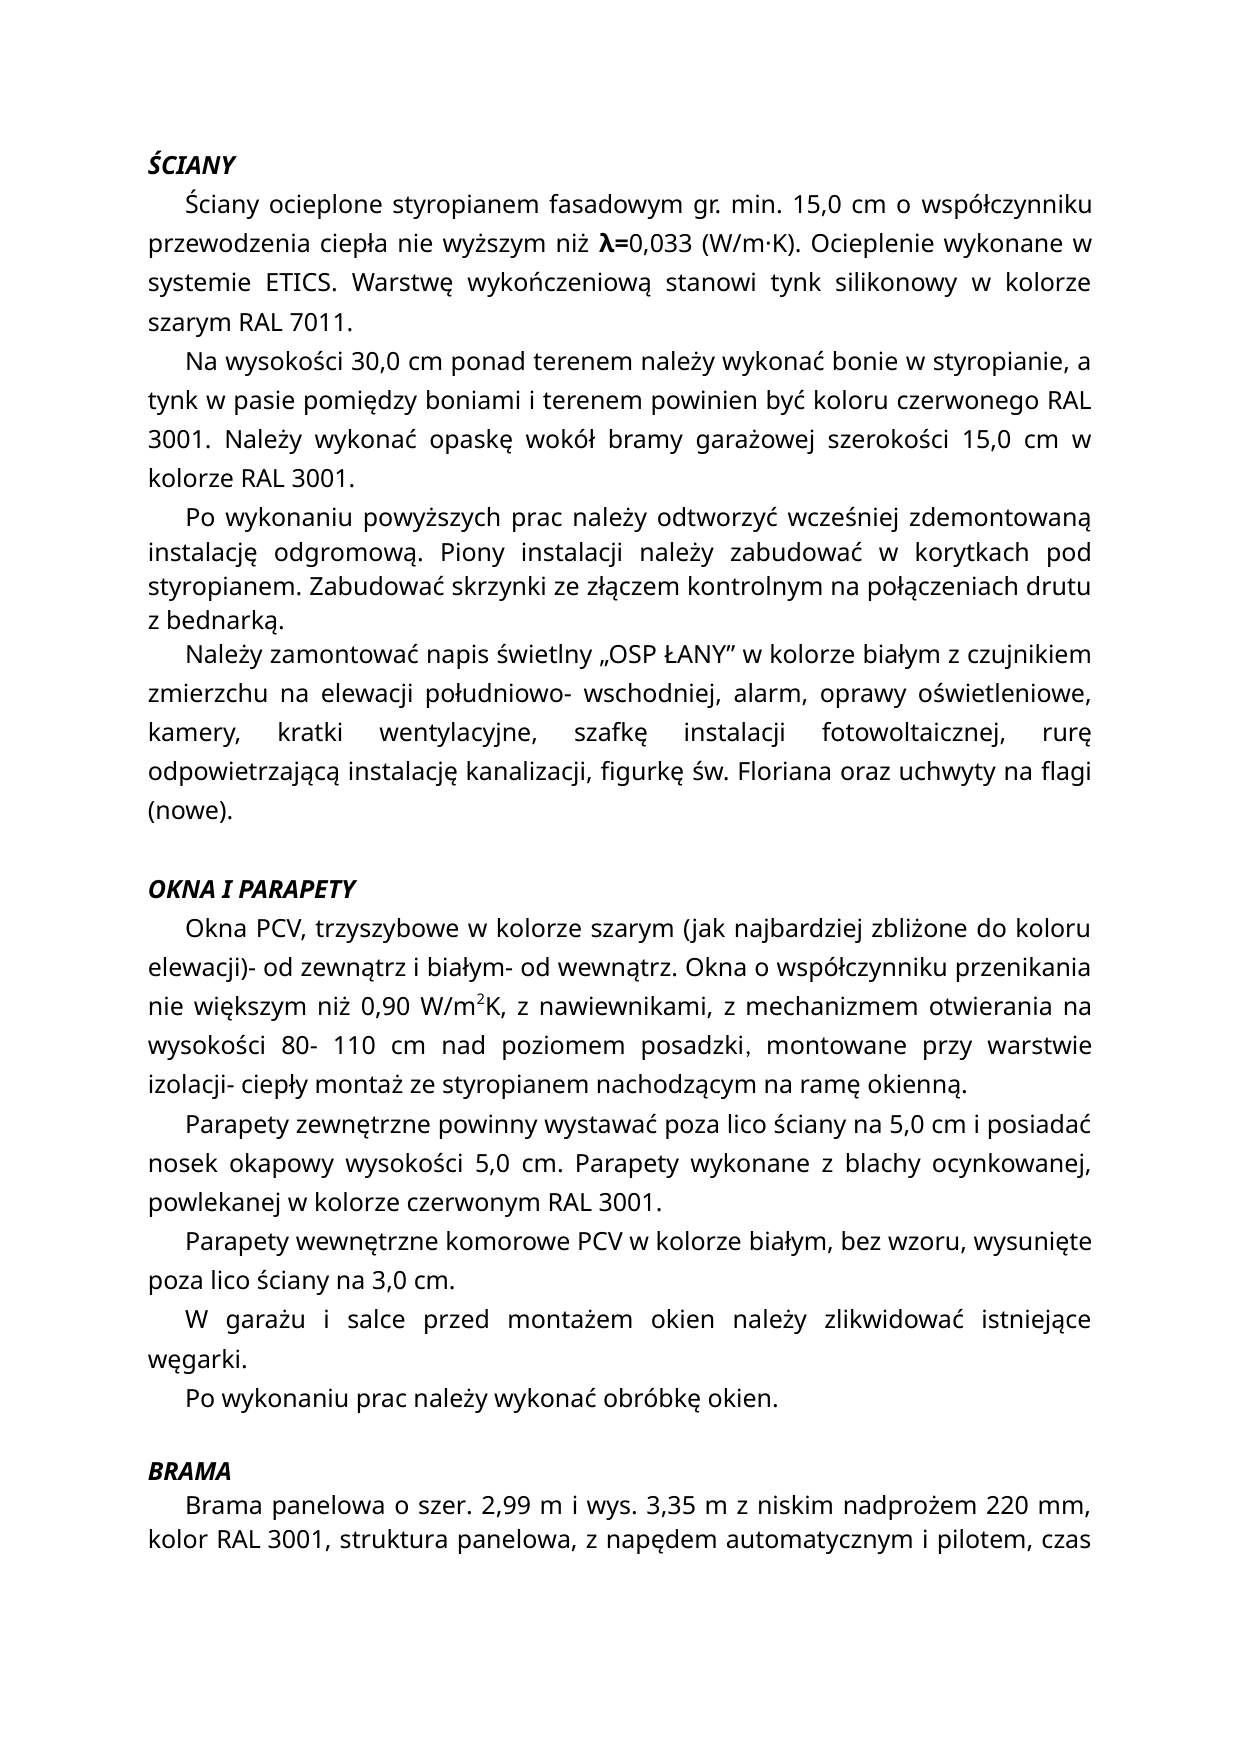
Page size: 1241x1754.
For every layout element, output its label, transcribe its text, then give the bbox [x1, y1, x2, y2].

text BRAMA [148, 1454, 1093, 1488]
text Na wysokości 30,0 cm ponad terenem należy wykonać bonie w styropianie, a tynk w pasie pomiędzy boniami i terenem powinien być koloru czerwonego RAL 3001. Należy wykonać opaskę wokół bramy garażowej szerokości 15,0 cm w kolorze RAL 3001. [148, 343, 1093, 495]
text Po wykonaniu prac należy wykonać obróbkę okien. [148, 1381, 1093, 1414]
text Należy zamontować napis świetlny „OSP ŁANY” w kolorze białym z czujnikiem zmierzchu na elewacji południowo- wschodniej, alarm, oprawy oświetleniowe, kamery, kratki wentylacyjne, szafkę instalacji fotowoltaicznej, rurę odpowietrzającą instalację kanalizacji, figurkę św. Floriana oraz uchwyty na flagi (nowe). [148, 636, 1093, 827]
text Po wykonaniu powyższych prac należy odtworzyć wcześniej zdemontowaną instalację odgromową. Piony instalacji należy zabudować w korytkach pod styropianem. Zabudować skrzynki ze złączem kontrolnym na połączeniach drutu z bednarką. [148, 500, 1093, 636]
text ŚCIANY [148, 148, 1093, 182]
text W garażu i salce przed montażem okien należy zlikwidować istniejące węgarki. [148, 1302, 1093, 1375]
text Ściany ocieplone styropianem fasadowym gr. min. 15,0 cm o współczynniku przewodzenia ciepła nie wyższym niż λ=0,033 (W/m·K). Ocieplenie wykonane w systemie ETICS. Warstwę wykończeniową stanowi tynk silikonowy w kolorze szarym RAL 7011. [148, 187, 1093, 338]
text OKNA I PARAPETY [148, 871, 1093, 905]
text Parapety zewnętrzne powinny wystawać poza lico ściany na 5,0 cm i posiadać nosek okapowy wysokości 5,0 cm. Parapety wykonane z blachy ocynkowanej, powlekanej w kolorze czerwonym RAL 3001. [148, 1106, 1093, 1219]
text Parapety wewnętrzne komorowe PCV w kolorze białym, bez wzoru, wysunięte poza lico ściany na 3,0 cm. [148, 1224, 1093, 1297]
text Okna PCV, trzyszybowe w kolorze szarym (jak najbardziej zbliżone do koloru elewacji)- od zewnątrz i białym- od wewnątrz. Okna o współczynniku przenikania nie większym niż 0,90 W/m2K, z nawiewnikami, z mechanizmem otwierania na wysokości 80- 110 cm nad poziomem posadzki, montowane przy warstwie izolacji- ciepły montaż ze styropianem nachodzącym na ramę okienną. [148, 911, 1093, 1101]
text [148, 1488, 1093, 1556]
